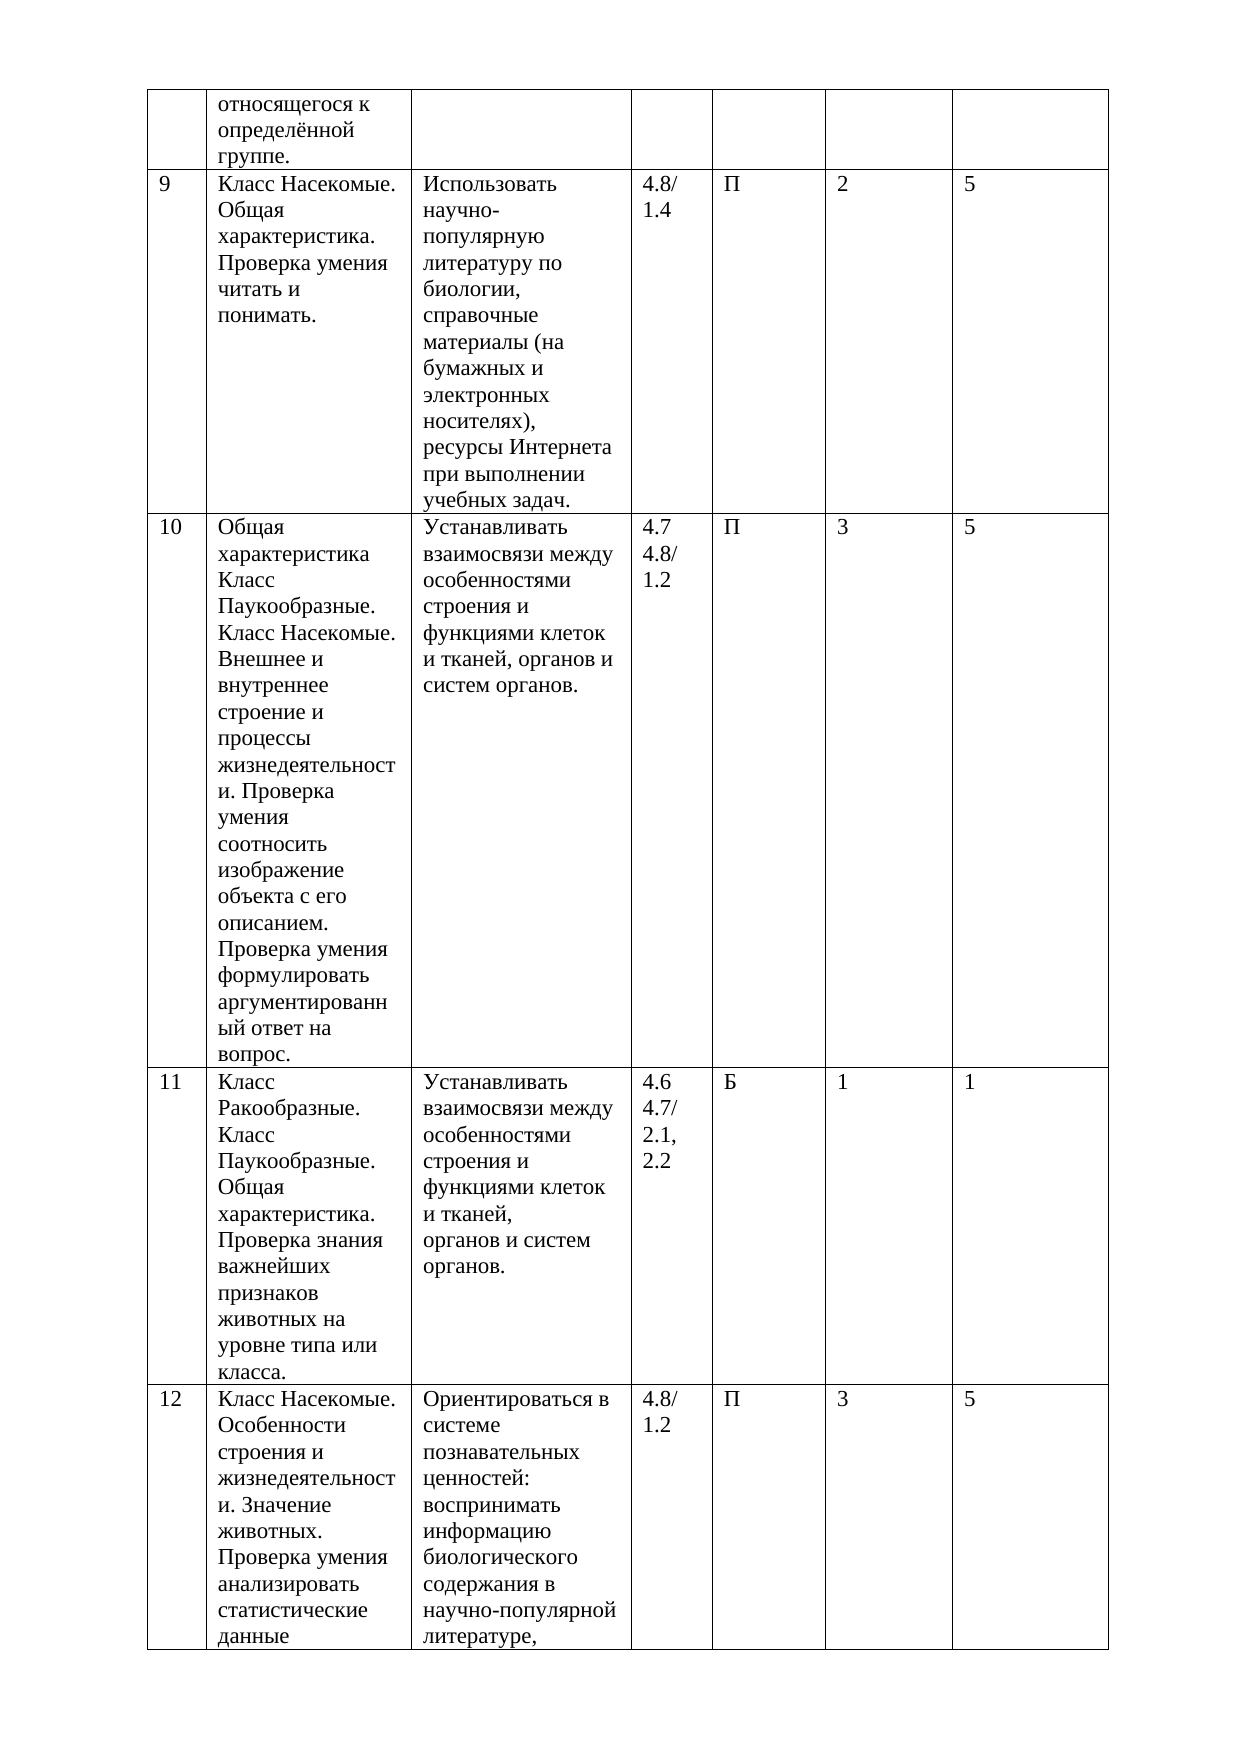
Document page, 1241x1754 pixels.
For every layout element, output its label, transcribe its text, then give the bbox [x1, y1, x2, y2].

table_cell Устанавливать взаимосвязи между особенностями строения и функциями клеток и тканей, органов и систем органов. [412, 1068, 631, 1384]
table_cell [412, 1385, 631, 1649]
table_cell 9 [148, 170, 206, 512]
table_cell 4.6 4.7/ 2.1, 2.2 [632, 1068, 712, 1384]
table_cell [412, 90, 631, 169]
table_cell 1 [826, 1068, 952, 1384]
table_cell 1 [953, 1068, 1108, 1384]
table_cell Класс Ракообразные. Класс Паукообразные. Общая характеристика. Проверка знания важнейших признаков животных на уровне типа или класса. [207, 1068, 411, 1384]
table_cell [207, 1385, 411, 1649]
table_cell 4.8/ 1.4 [632, 170, 712, 512]
table_cell 8 [148, 90, 206, 169]
table_cell 5 [953, 170, 1108, 512]
table_cell 10 [148, 514, 206, 1067]
table_cell 4.7 4.8/ 1.2 [632, 514, 712, 1067]
table_cell 12 [148, 1385, 206, 1649]
table_cell 5 [953, 1385, 1108, 1649]
table_cell 3 [826, 1385, 952, 1649]
table_cell П [713, 170, 825, 512]
table_cell Устанавливать взаимосвязи между особенностями строения и функциями клеток и тканей, органов и систем органов. [412, 514, 631, 1067]
table_cell 4 [826, 90, 952, 169]
table_cell Класс Насекомые. Общая характеристика. Проверка умения читать и понимать. [207, 170, 411, 512]
table_cell 2 [826, 170, 952, 512]
table_cell Общая характеристика Класс Паукообразные. Класс Насекомые. Внешнее и внутреннее строение и процессы жизнедеятельности. Проверка умения соотносить изображение объекта с его описанием. Проверка умения формулировать аргументированный ответ на вопрос. [207, 514, 411, 1067]
table_cell 6 [953, 90, 1108, 169]
table_cell Использовать научно-популярную литературу по биологии, справочные материалы (на бумажных и электронных носителях), ресурсы Интернета при выполнении учебных задач. [412, 170, 631, 512]
table_cell П [713, 1385, 825, 1649]
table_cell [207, 90, 411, 169]
table_cell Б [713, 1068, 825, 1384]
table_cell П [713, 90, 825, 169]
table_cell П [713, 514, 825, 1067]
table_cell 5 [953, 514, 1108, 1067]
table_cell 3 [826, 514, 952, 1067]
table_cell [632, 90, 712, 169]
table_cell 11 [148, 1068, 206, 1384]
table_cell 4.8/ 1.2 [632, 1385, 712, 1649]
